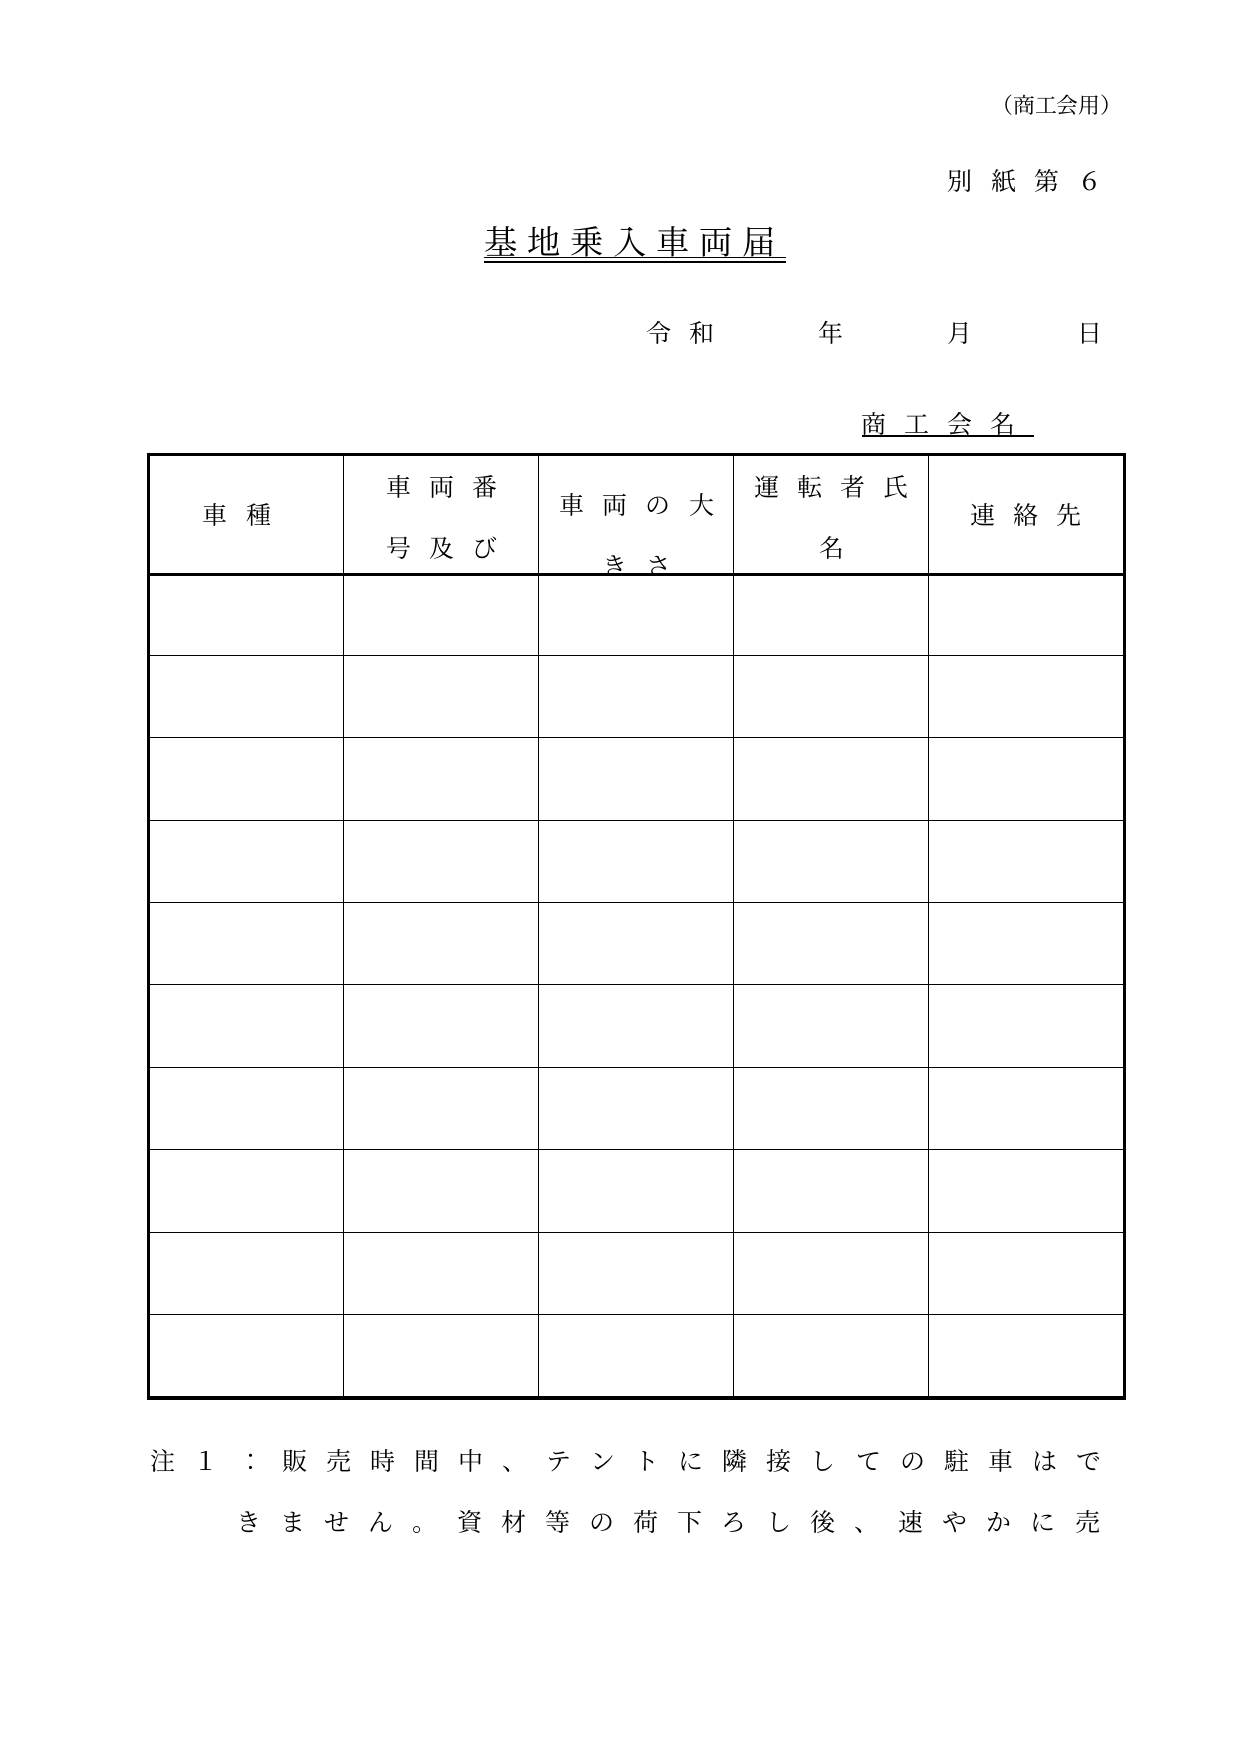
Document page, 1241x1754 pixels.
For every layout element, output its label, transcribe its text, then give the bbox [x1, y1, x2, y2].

text 基地乗入車両届 [150, 210, 1120, 271]
table_cell [150, 738, 343, 819]
table_cell [929, 576, 1123, 655]
table_cell [734, 576, 928, 655]
table_cell [539, 1315, 733, 1396]
table_cell [344, 1233, 538, 1314]
table_cell [929, 1233, 1123, 1314]
table_cell [150, 821, 343, 902]
table_cell [150, 985, 343, 1067]
text 商工会名 [556, 392, 1120, 453]
table_cell [929, 1150, 1123, 1232]
table_header 車種 [150, 456, 343, 572]
table_cell [929, 1315, 1123, 1396]
table_cell [344, 821, 538, 902]
table_cell [150, 1233, 343, 1314]
table_cell [734, 656, 928, 737]
table_cell [539, 1233, 733, 1314]
table_cell [734, 985, 928, 1067]
table_cell [539, 821, 733, 902]
table_cell [929, 738, 1123, 819]
table_cell [344, 1150, 538, 1232]
table_cell [929, 1068, 1123, 1149]
table_cell [344, 738, 538, 819]
table_cell [150, 903, 343, 984]
table_cell [150, 1068, 343, 1149]
table_cell [150, 576, 343, 655]
table_cell [539, 738, 733, 819]
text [150, 1430, 1120, 1551]
table_cell [344, 1068, 538, 1149]
table_header 車両の大きさ 長さ×幅 （単位：ｍ） [539, 456, 733, 572]
table_cell [344, 1315, 538, 1396]
table_cell [344, 656, 538, 737]
table_cell [734, 1315, 928, 1396]
table_cell [344, 903, 538, 984]
table_cell [734, 1233, 928, 1314]
table_cell [150, 1315, 343, 1396]
table_cell [734, 1150, 928, 1232]
table_header 運転者氏名 [734, 456, 928, 572]
table_cell [344, 985, 538, 1067]
table_cell [539, 656, 733, 737]
table_cell [929, 985, 1123, 1067]
table_cell [734, 903, 928, 984]
table_cell [734, 821, 928, 902]
table_cell [539, 1068, 733, 1149]
text 令和 年 月 日 [150, 301, 1120, 362]
table_cell [734, 1068, 928, 1149]
table_header 連絡先 [929, 456, 1123, 572]
table_cell [150, 656, 343, 737]
table_cell [929, 903, 1123, 984]
table_cell [929, 656, 1123, 737]
table_cell [539, 576, 733, 655]
table_cell [734, 738, 928, 819]
table_cell [539, 985, 733, 1067]
table_cell [150, 1150, 343, 1232]
table_cell [929, 821, 1123, 902]
text 別紙第６ [150, 149, 1120, 210]
table_cell [539, 903, 733, 984]
table_cell [344, 576, 538, 655]
table_header 車両番号及び 車両の色 [344, 456, 538, 572]
table_cell [539, 1150, 733, 1232]
